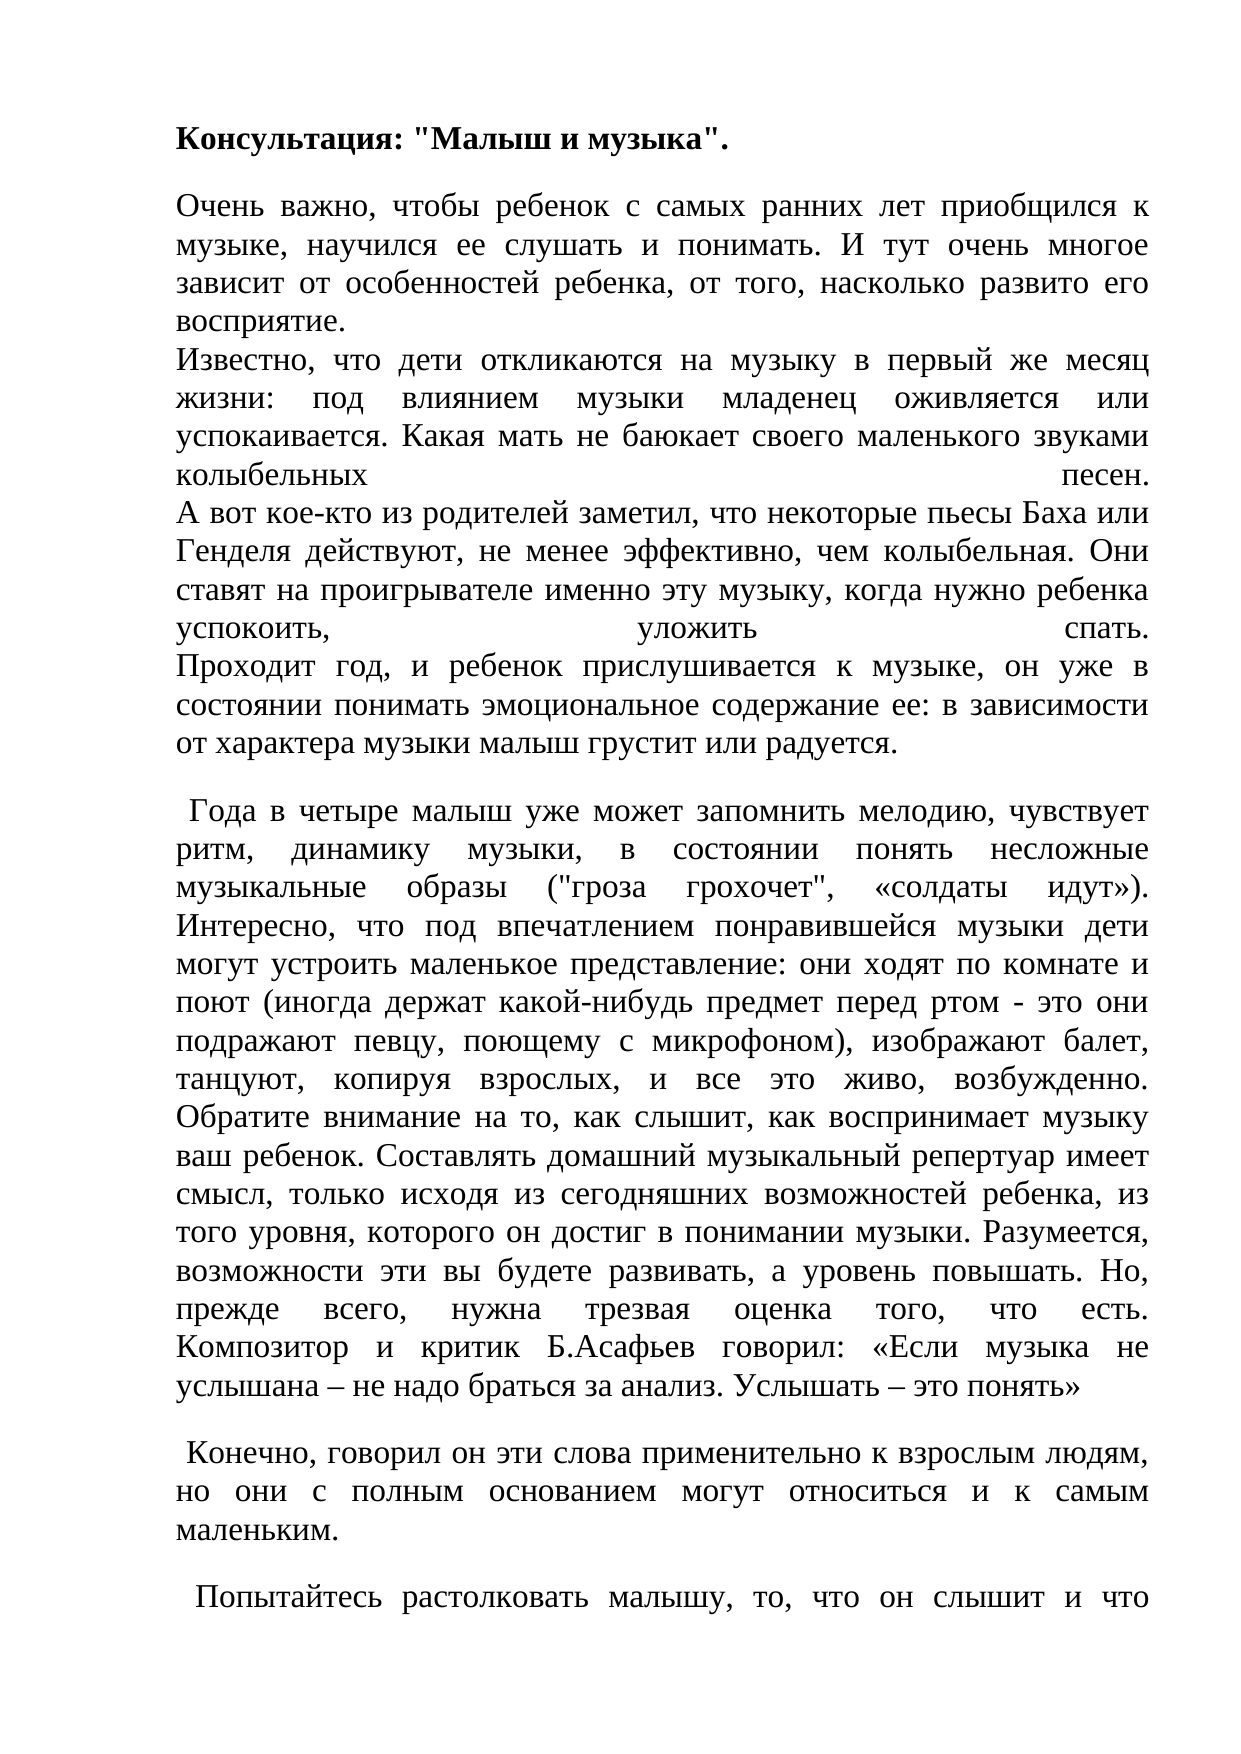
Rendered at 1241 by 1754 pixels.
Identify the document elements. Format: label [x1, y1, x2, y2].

table_header [176, 118, 1150, 1615]
